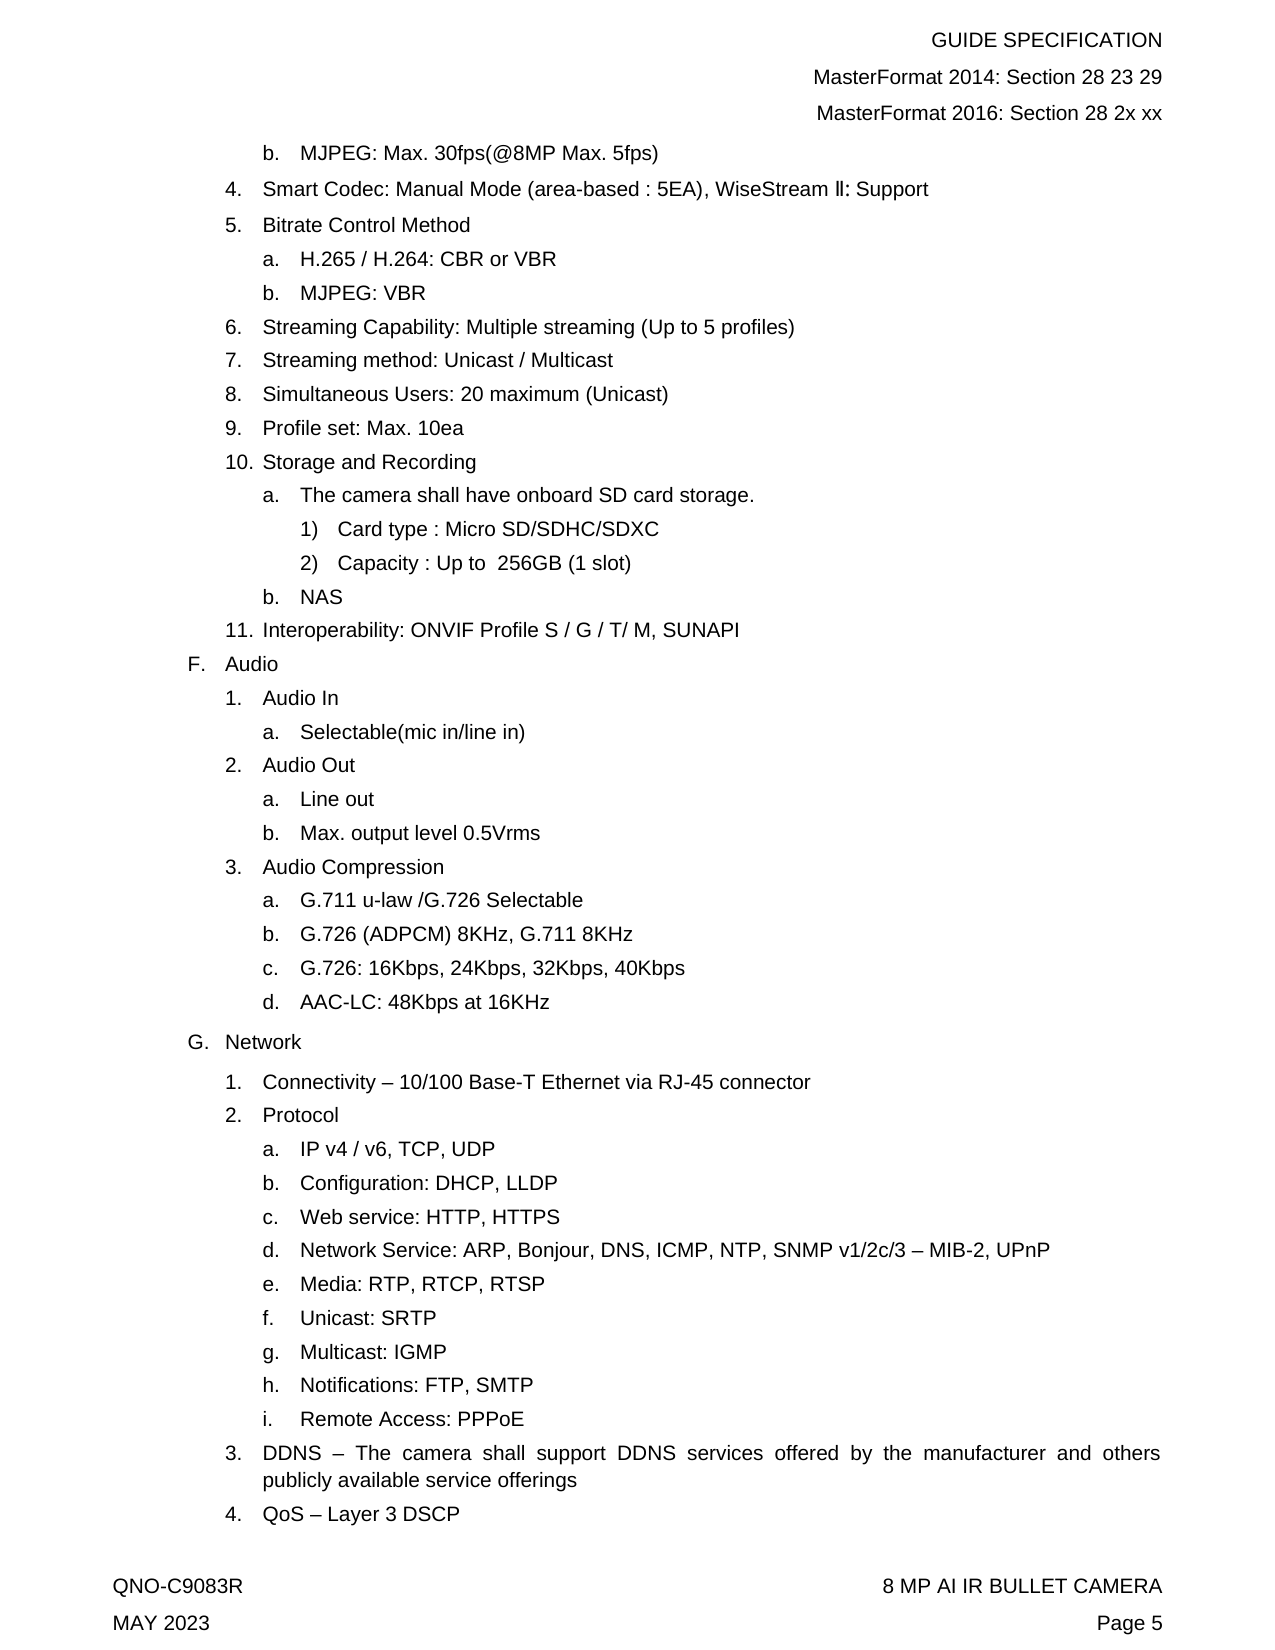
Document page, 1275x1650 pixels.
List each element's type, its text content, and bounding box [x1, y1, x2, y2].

list IP v4 / v6, TCP, UDP [262, 1137, 1162, 1161]
list Network [187, 1029, 1162, 1053]
list Multicast: IGMP [262, 1339, 1162, 1363]
list Streaming Capability: Multiple streaming (Up to 5 profiles) [225, 314, 1162, 338]
list Media: RTP, RTCP, RTSP [262, 1272, 1162, 1296]
list Web service: HTTP, HTTPS [262, 1204, 1162, 1228]
list Notifications: FTP, SMTP [262, 1373, 1162, 1397]
list Audio In [225, 686, 1162, 710]
list Remote Access: PPPoE [262, 1407, 1162, 1431]
list Smart Codec: Manual Mode (area-based : 5EA), WiseStream Ⅱ: Support [225, 174, 1162, 203]
list Interoperability: ONVIF Profile S / G / T/ M, SUNAPI [225, 618, 1162, 642]
list Selectable(mic in/line in) [262, 719, 1162, 743]
list G.726: 16Kbps, 24Kbps, 32Kbps, 40Kbps [262, 956, 1162, 980]
list NAS [262, 584, 1162, 608]
list Audio [187, 652, 1162, 676]
list H.265 / H.264: CBR or VBR [262, 247, 1162, 271]
list MJPEG: VBR [262, 281, 1162, 305]
list Line out [262, 787, 1162, 811]
list Unicast: SRTP [262, 1306, 1162, 1330]
list Profile set: Max. 10ea [225, 416, 1162, 440]
list Capacity : Up to 256GB (1 slot) [300, 551, 1162, 575]
list Streaming method: Unicast / Multicast [225, 348, 1162, 372]
list MJPEG: Max. 30fps(@8MP Max. 5fps) [262, 141, 1162, 164]
list The camera shall have onboard SD card storage. [262, 483, 1162, 507]
list DDNS – The camera shall support DDNS services offered by the manufacturer and others publicly available service offerings [225, 1441, 1162, 1492]
list AAC-LC: 48Kbps at 16KHz [262, 989, 1162, 1013]
list Audio Out [225, 753, 1162, 777]
list QoS – Layer 3 DSCP [225, 1502, 1162, 1526]
list Configuration: DHCP, LLDP [262, 1171, 1162, 1195]
list G.711 u-law /G.726 Selectable [262, 888, 1162, 912]
list Bitrate Control Method [225, 213, 1162, 237]
list Storage and Recording [225, 449, 1162, 473]
list Max. output level 0.5Vrms [262, 821, 1162, 845]
list Audio Compression [225, 854, 1162, 878]
list Card type : Micro SD/SDHC/SDXC [300, 517, 1162, 541]
list Simultaneous Users: 20 maximum (Unicast) [225, 382, 1162, 406]
list Protocol [225, 1103, 1162, 1127]
list Network Service: ARP, Bonjour, DNS, ICMP, NTP, SNMP v1/2c/3 – MIB-2, UPnP [262, 1238, 1162, 1262]
list G.726 (ADPCM) 8KHz, G.711 8KHz [262, 922, 1162, 946]
list Connectivity – 10/100 Base-T Ethernet via RJ-45 connector [225, 1069, 1162, 1093]
